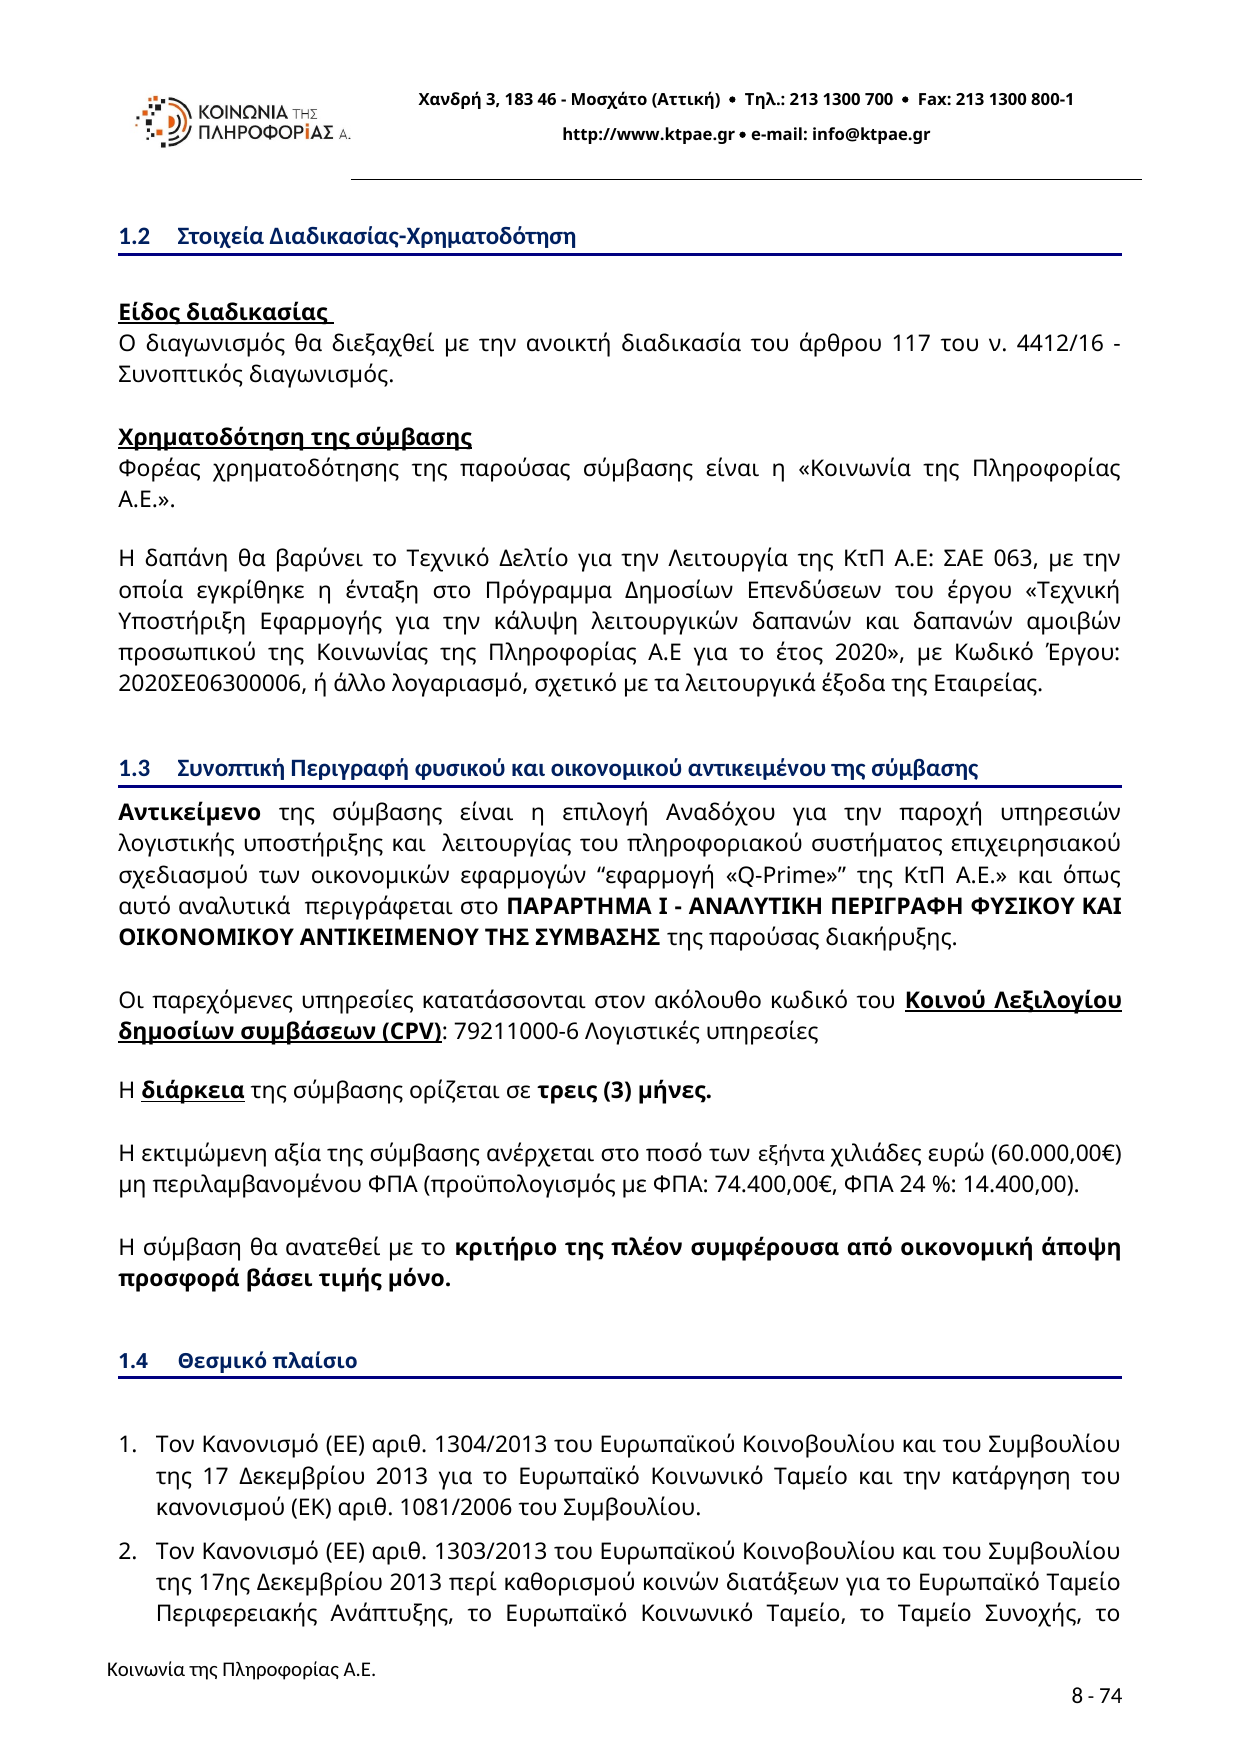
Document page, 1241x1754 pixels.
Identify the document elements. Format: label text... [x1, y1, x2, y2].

text Η διάρκεια της σύμβασης ορίζεται σε τρεις (3) μήνες. [118, 1074, 1122, 1105]
text Χρηματοδότηση της σύμβασης [118, 421, 1122, 452]
subtitle 1.2 Στοιχεία Διαδικασίας-Χρηματοδότηση [118, 220, 1122, 253]
text Η εκτιμώμενη αξία της σύμβασης ανέρχεται στο ποσό των εξήντα χιλιάδες ευρώ (60.000,00€) μη περιλαμβανομένου ΦΠΑ (προϋπολογισμός με ΦΠΑ: 74.400,00€, ΦΠΑ 24 %: 14.400,00). [118, 1137, 1122, 1199]
text Φορέας χρηματοδότησης της παρούσας σύμβασης είναι η «Κοινωνία της Πληροφορίας Α.Ε.». [118, 452, 1122, 514]
subtitle 1.3 Συνοπτική Περιγραφή φυσικού και οικονομικού αντικειμένου της σύμβασης [118, 752, 1122, 785]
text Οι παρεχόμενες υπηρεσίες κατατάσσονται στον ακόλουθο κωδικό του Κοινού Λεξιλογίου δημοσίων συμβάσεων (CPV): 79211000-6 Λογιστικές υπηρεσίες [118, 984, 1122, 1046]
list Τον Κανονισμό (ΕΕ) αριθ. 1304/2013 του Ευρωπαϊκού Κοινοβουλίου και του Συμβουλίου της 17 Δεκεμβρίου 2013 για το Ευρωπαϊκό Κοινωνικό Ταμείο και την κατάργηση του κανονισμού (ΕΚ) αριθ. 1081/2006 του Συμβουλίου. [118, 1428, 1122, 1522]
text Είδος διαδικασίας [118, 296, 1122, 327]
text Αντικείμενο της σύμβασης είναι η επιλογή Αναδόχου για την παροχή υπηρεσιών λογιστικής υποστήριξης και λειτουργίας του πληροφοριακού συστήματος επιχειρησιακού σχεδιασμού των οικονομικών εφαρμογών “εφαρμογή «Q-Prime»” της ΚτΠ Α.Ε.» και όπως αυτό αναλυτικά περιγράφεται στο ΠΑΡΑΡΤΗΜΑ Ι - ΑΝΑΛΥΤΙΚΗ ΠΕΡΙΓΡΑΦΗ ΦΥΣΙΚΟΥ ΚΑΙ ΟΙΚΟΝΟΜΙΚΟΥ ΑΝΤΙΚΕΙΜΕΝΟΥ ΤΗΣ ΣΥΜΒΑΣΗΣ της παρούσας διακήρυξης. [118, 796, 1122, 952]
subtitle 1.4 Θεσμικό πλαίσιο [118, 1346, 1122, 1376]
text Ο διαγωνισμός θα διεξαχθεί με την ανοικτή διαδικασία του άρθρου 117 του ν. 4412/16 - Συνοπτικός διαγωνισμός. [118, 327, 1122, 389]
picture [129, 87, 351, 154]
text Η δαπάνη θα βαρύνει το Τεχνικό Δελτίο για την Λειτουργία της ΚτΠ Α.Ε: ΣΑΕ 063, με την οποία εγκρίθηκε η ένταξη στο Πρόγραμμα Δημοσίων Επενδύσεων του έργου «Τεχνική Υποστήριξη Εφαρμογής για την κάλυψη λειτουργικών δαπανών και δαπανών αμοιβών προσωπικού της Κοινωνίας της Πληροφορίας Α.Ε για το έτος 2020», με Κωδικό Έργου: 2020ΣΕ06300006, ή άλλο λογαριασμό, σχετικό με τα λειτουργικά έξοδα της Εταιρείας. [118, 542, 1122, 699]
text Η σύμβαση θα ανατεθεί με το κριτήριο της πλέον συμφέρουσα από οικονομική άποψη προσφορά βάσει τιμής μόνο. [118, 1230, 1122, 1293]
